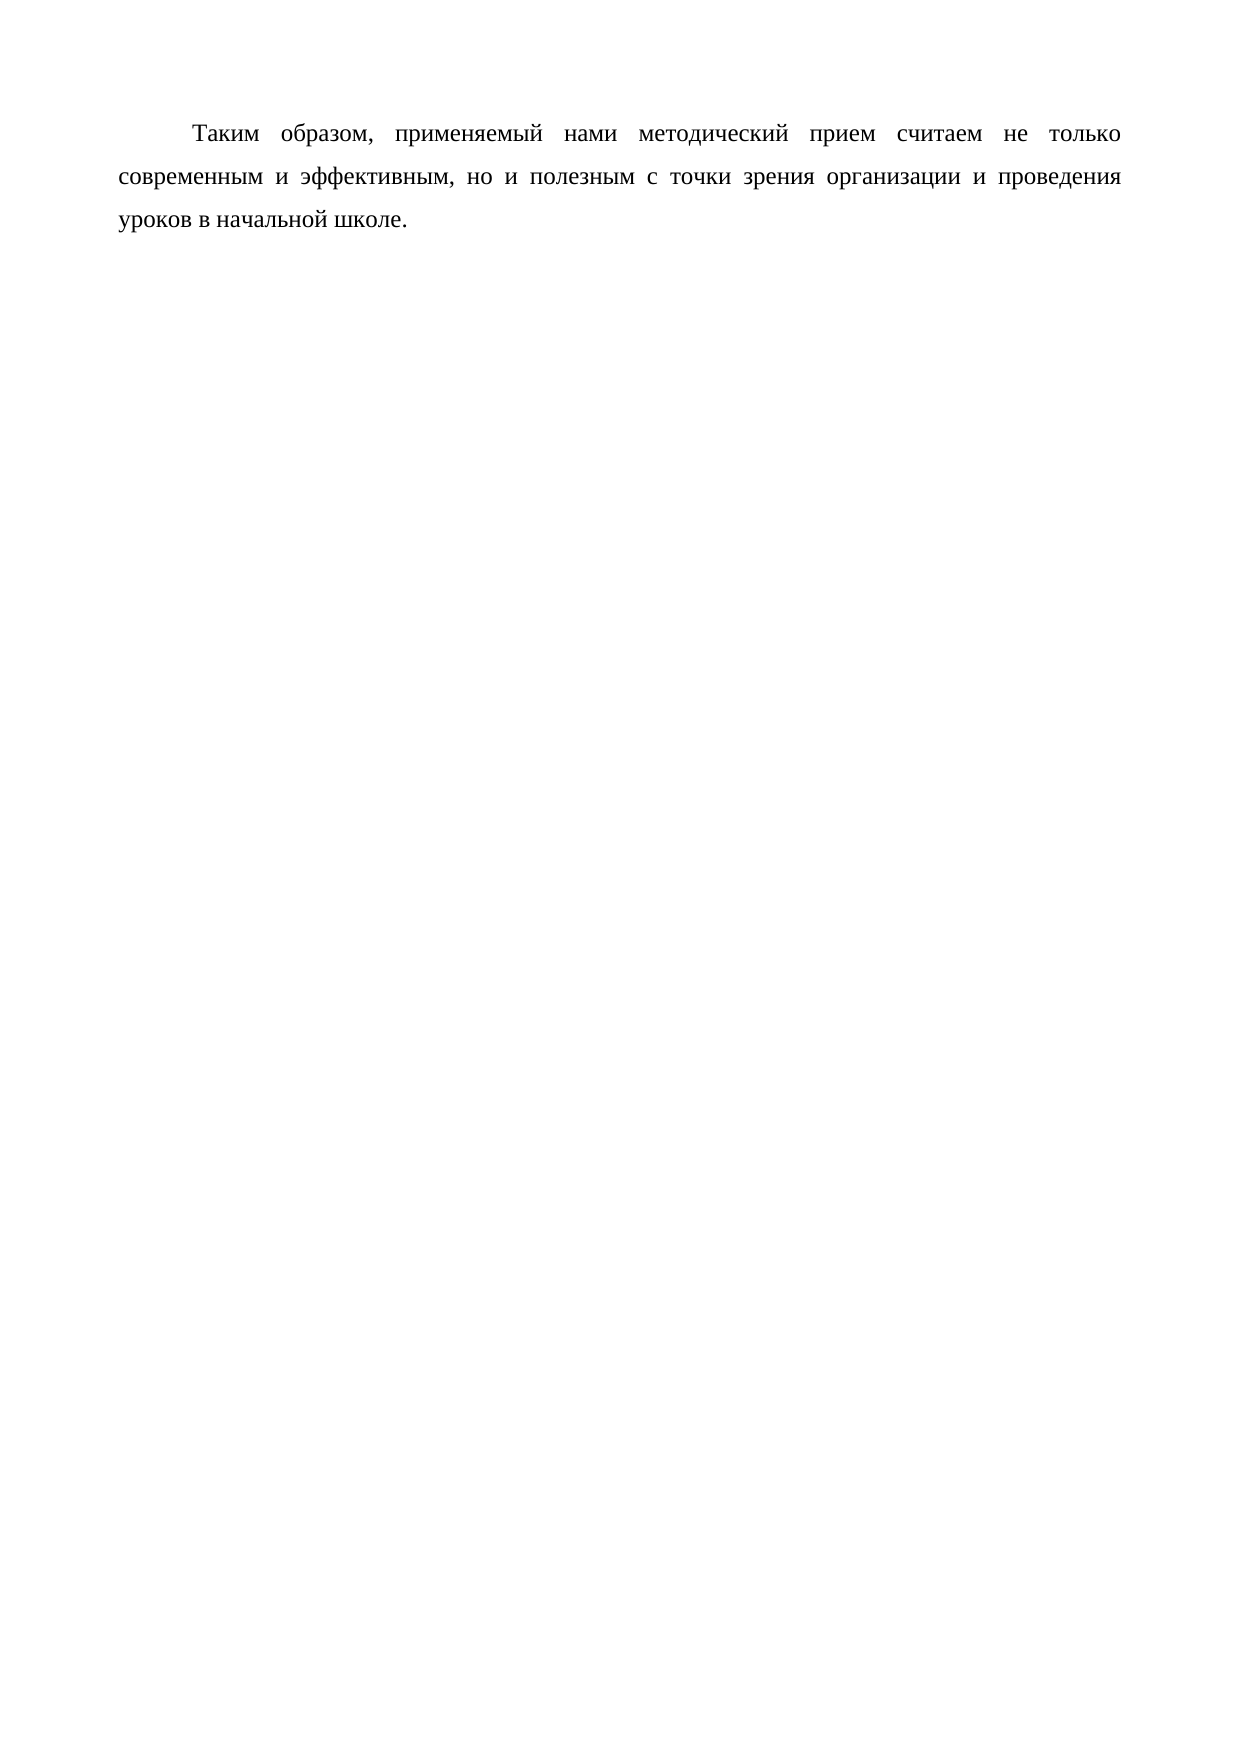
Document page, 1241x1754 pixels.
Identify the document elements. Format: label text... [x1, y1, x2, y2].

text Таким образом, применяемый нами методический прием считаем не только современным и эффективным, но и полезным с точки зрения организации и проведения уроков в начальной школе. [118, 118, 1122, 233]
